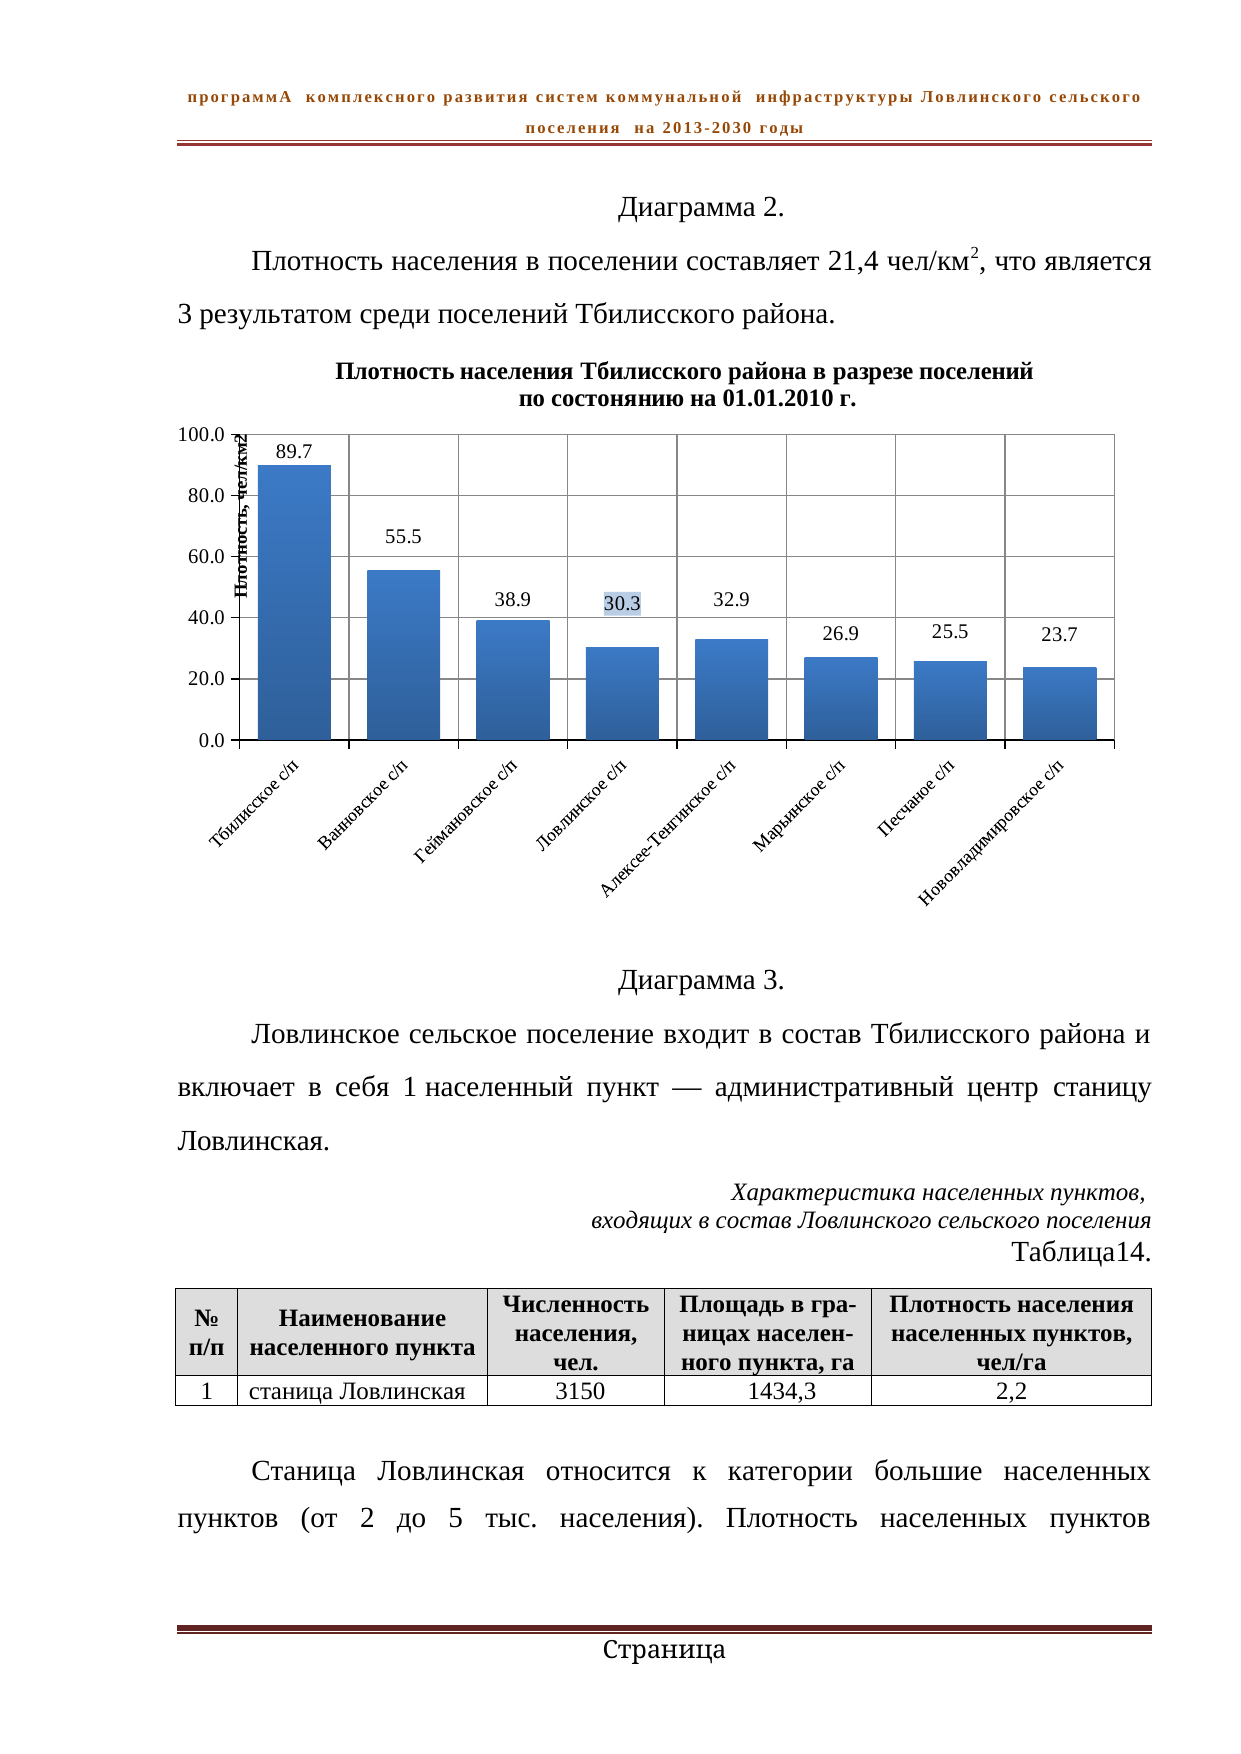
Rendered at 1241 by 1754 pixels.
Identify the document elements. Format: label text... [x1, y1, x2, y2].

text Характеристика населенных пунктов, входящих в состав Ловлинского сельского поселения [177, 1177, 1152, 1234]
table_cell станица Ловлинская [238, 1376, 487, 1405]
table_cell 1434,3 [665, 1376, 871, 1405]
table_cell 1 [176, 1376, 237, 1405]
table_header Наименование населенного пункта [238, 1289, 487, 1375]
table_cell 2,2 [872, 1376, 1151, 1405]
table_header Плотность населения населенных пунктов, чел/га [872, 1289, 1151, 1375]
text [177, 1453, 1152, 1533]
table_header Численность населения, чел. [488, 1289, 664, 1375]
table_header № п/п [176, 1289, 237, 1375]
table_header Площадь в гра-ницах населен-ного пункта, га [665, 1289, 871, 1375]
text Таблица14. [177, 1234, 1152, 1268]
text Диаграмма 3. [177, 962, 1152, 996]
text Плотность населения в поселении составляет 21,4 чел/км2, что является 3 результатом среди поселений Тбилисского района. [177, 243, 1152, 330]
text Диаграмма 2. [177, 189, 1152, 223]
table_cell 3150 [488, 1376, 664, 1405]
text Ловлинское сельское поселение входит в состав Тбилисского района и включает в себя 1 населенный пункт — административный центр станицу Ловлинская. [177, 1016, 1152, 1157]
